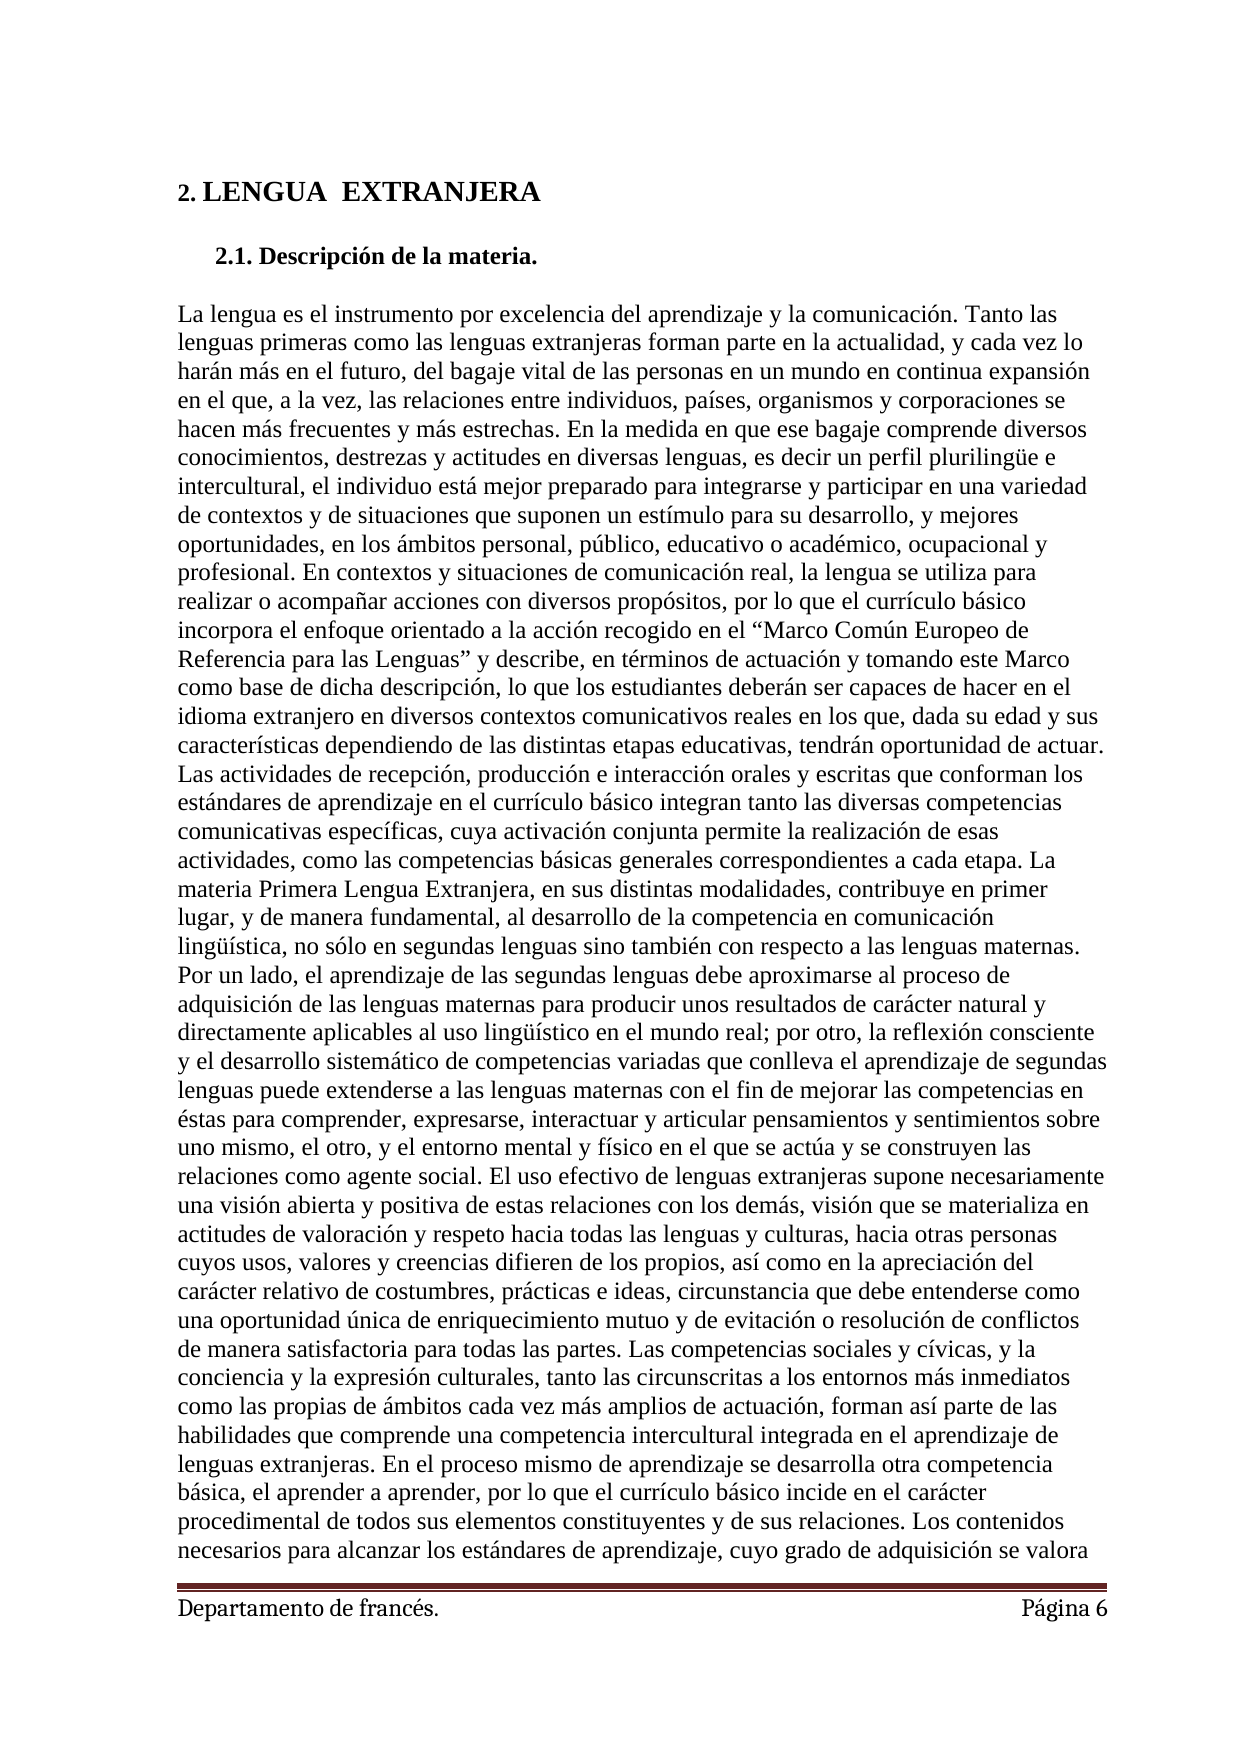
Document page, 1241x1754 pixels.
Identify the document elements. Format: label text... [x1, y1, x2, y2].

text 2. LENGUA EXTRANJERA [177, 174, 1107, 208]
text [177, 299, 1107, 1564]
list Descripción de la materia. [215, 241, 1107, 270]
